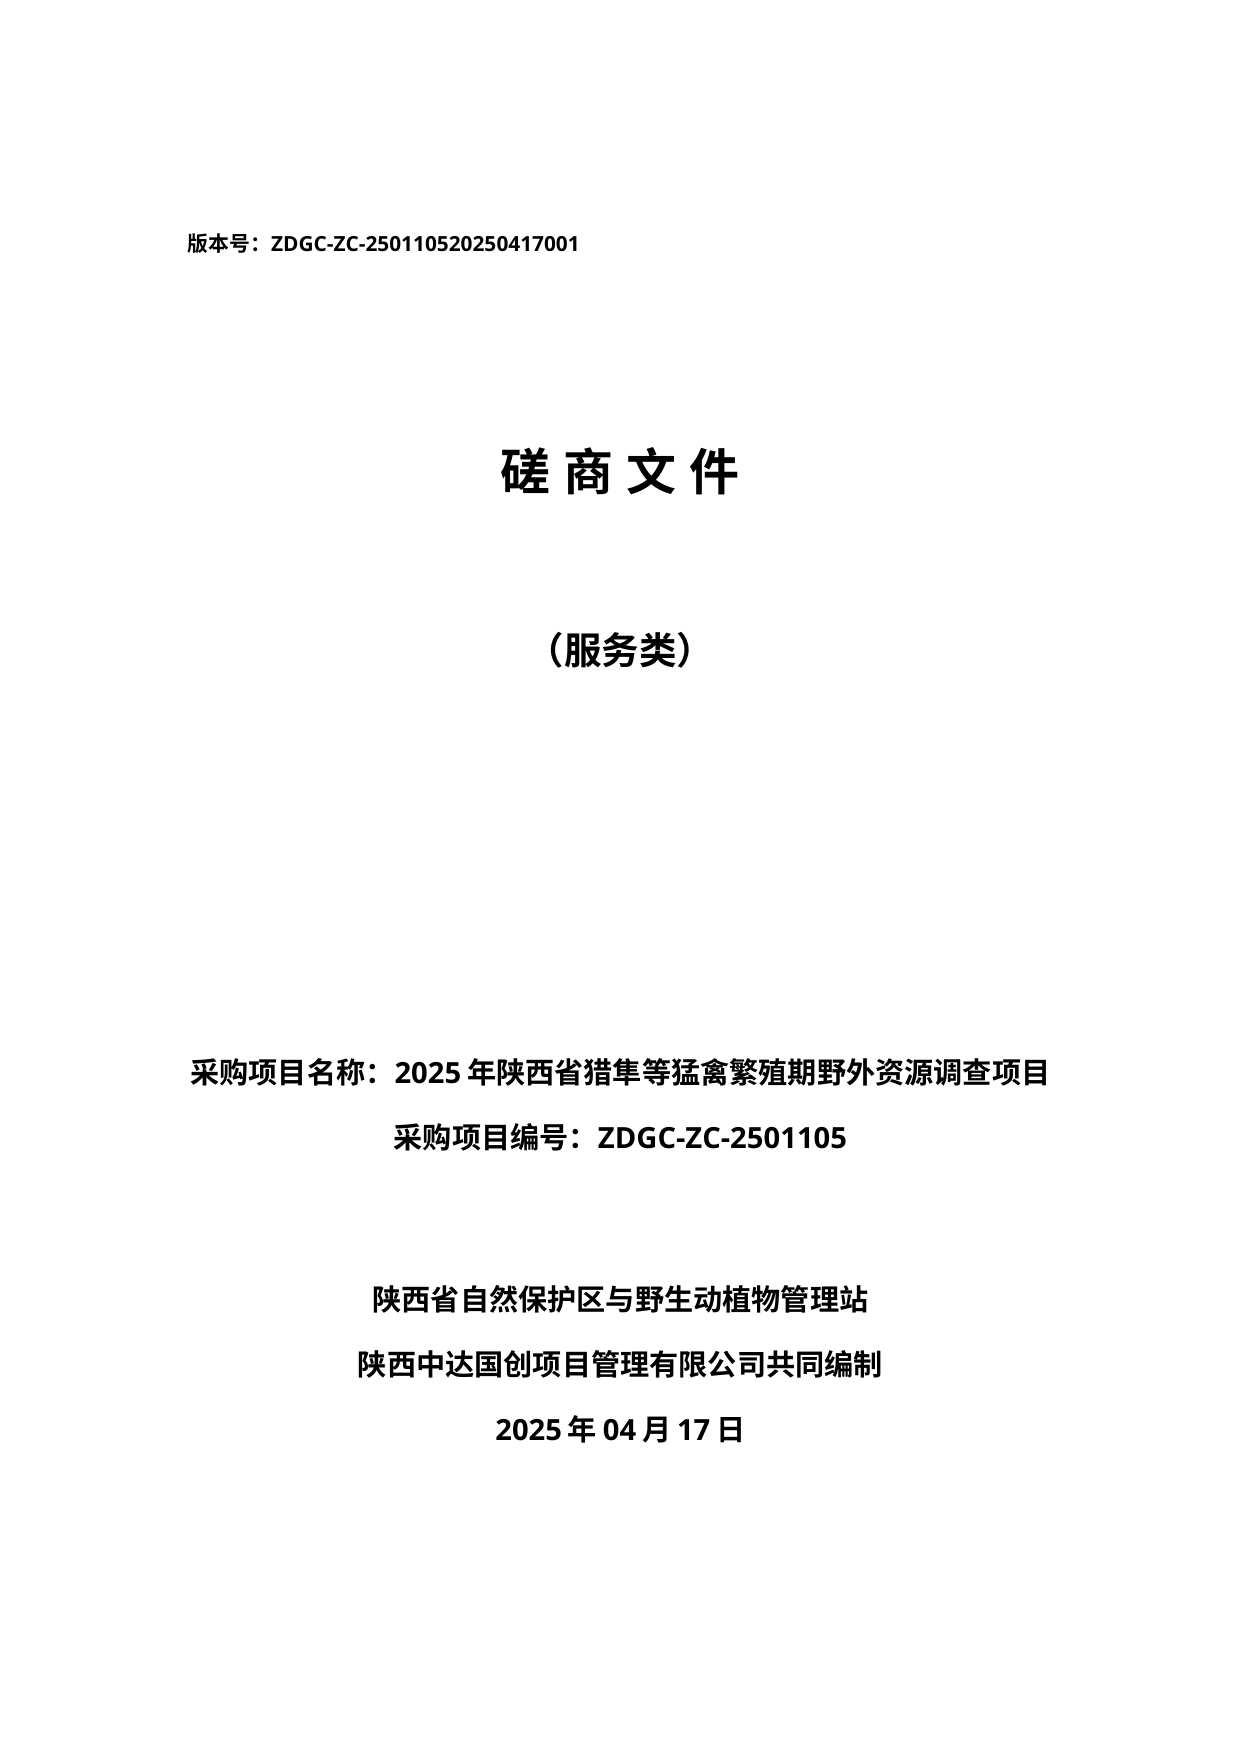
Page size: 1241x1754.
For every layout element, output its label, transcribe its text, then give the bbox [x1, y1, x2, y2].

text 采购项目名称：2025年陕西省猎隼等猛禽繁殖期野外资源调查项目 [187, 1039, 1053, 1104]
text 陕西省自然保护区与野生动植物管理站 [187, 1267, 1053, 1332]
text 采购项目编号：ZDGC-ZC-2501105 [187, 1104, 1053, 1267]
text 2025年04月17日 [187, 1397, 1053, 1462]
text （服务类） [187, 617, 1053, 1039]
text 陕西中达国创项目管理有限公司共同编制 [187, 1332, 1053, 1397]
text 磋 商 文 件 [187, 422, 1053, 617]
text 版本号：ZDGC-ZC-250110520250417001 [187, 227, 1053, 422]
